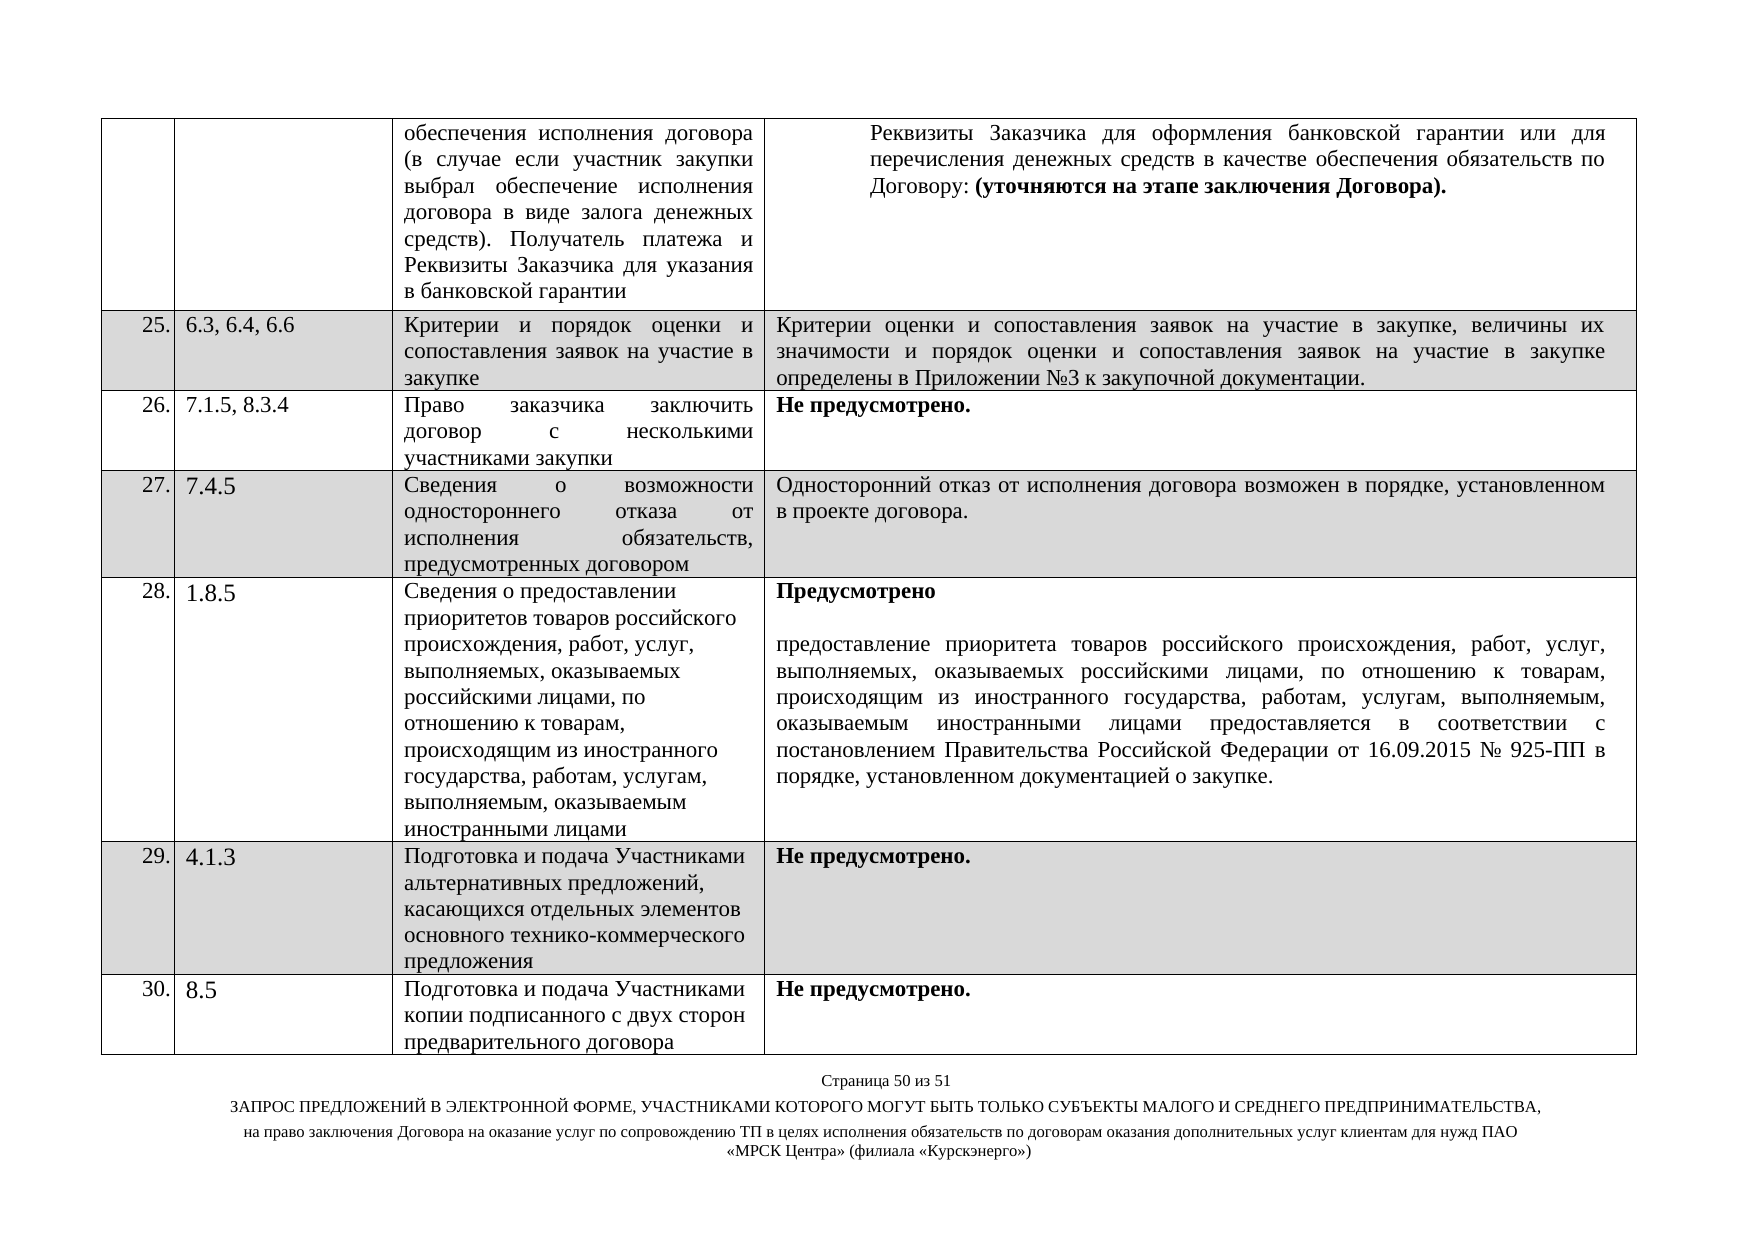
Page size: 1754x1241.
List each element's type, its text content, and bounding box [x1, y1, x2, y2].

table_cell Сведения о возможности одностороннего отказа от исполнения обязательств, предусмотренных договором [393, 471, 764, 577]
table_cell 8.5 [175, 975, 392, 1054]
table_cell 7.4.5 [175, 471, 392, 577]
table_cell Подготовка и подача Участниками альтернативных предложений, касающихся отдельных элементов основного технико-коммерческого предложения [393, 842, 764, 974]
table_cell [102, 975, 174, 1054]
table_cell [102, 391, 174, 470]
table_cell [102, 471, 174, 577]
table_cell Односторонний отказ от исполнения договора возможен в порядке, установленном в проекте договора. [765, 471, 1636, 577]
table_cell Право заказчика заключить договор с несколькими участниками закупки [393, 391, 764, 470]
table_cell Предусмотрено предоставление приоритета товаров российского происхождения, работ, услуг, выполняемых, оказываемых российскими лицами, по отношению к товарам, происходящим из иностранного государства, работам, услугам, выполняемым, оказываемым иностранными лицами предоставляется в соответствии с постановлением Правительства Российской Федерации от 16.09.2015 № 925-ПП в порядке, установленном документацией о закупке. [765, 578, 1636, 841]
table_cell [393, 119, 764, 310]
table_cell 1.8.5 [175, 578, 392, 841]
table_cell Критерии оценки и сопоставления заявок на участие в закупке, величины их значимости и порядок оценки и сопоставления заявок на участие в закупке определены в Приложении №3 к закупочной документации. [765, 311, 1636, 390]
table_cell 4.1.3 [175, 842, 392, 974]
table_cell [102, 578, 174, 841]
table_cell Не предусмотрено. [765, 975, 1636, 1054]
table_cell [175, 119, 392, 310]
table_cell 6.3, 6.4, 6.6 [175, 311, 392, 390]
table_cell [102, 119, 174, 310]
table_cell Не предусмотрено. [765, 842, 1636, 974]
table_cell [102, 311, 174, 390]
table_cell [765, 119, 1636, 310]
table_cell Сведения о предоставлении приоритетов товаров российского происхождения, работ, услуг, выполняемых, оказываемых российскими лицами, по отношению к товарам, происходящим из иностранного государства, работам, услугам, выполняемым, оказываемым иностранными лицами [393, 578, 764, 841]
table_cell 7.1.5, 8.3.4 [175, 391, 392, 470]
table_cell [102, 842, 174, 974]
table_cell Критерии и порядок оценки и сопоставления заявок на участие в закупке [393, 311, 764, 390]
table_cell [393, 975, 764, 1054]
table_cell Не предусмотрено. [765, 391, 1636, 470]
